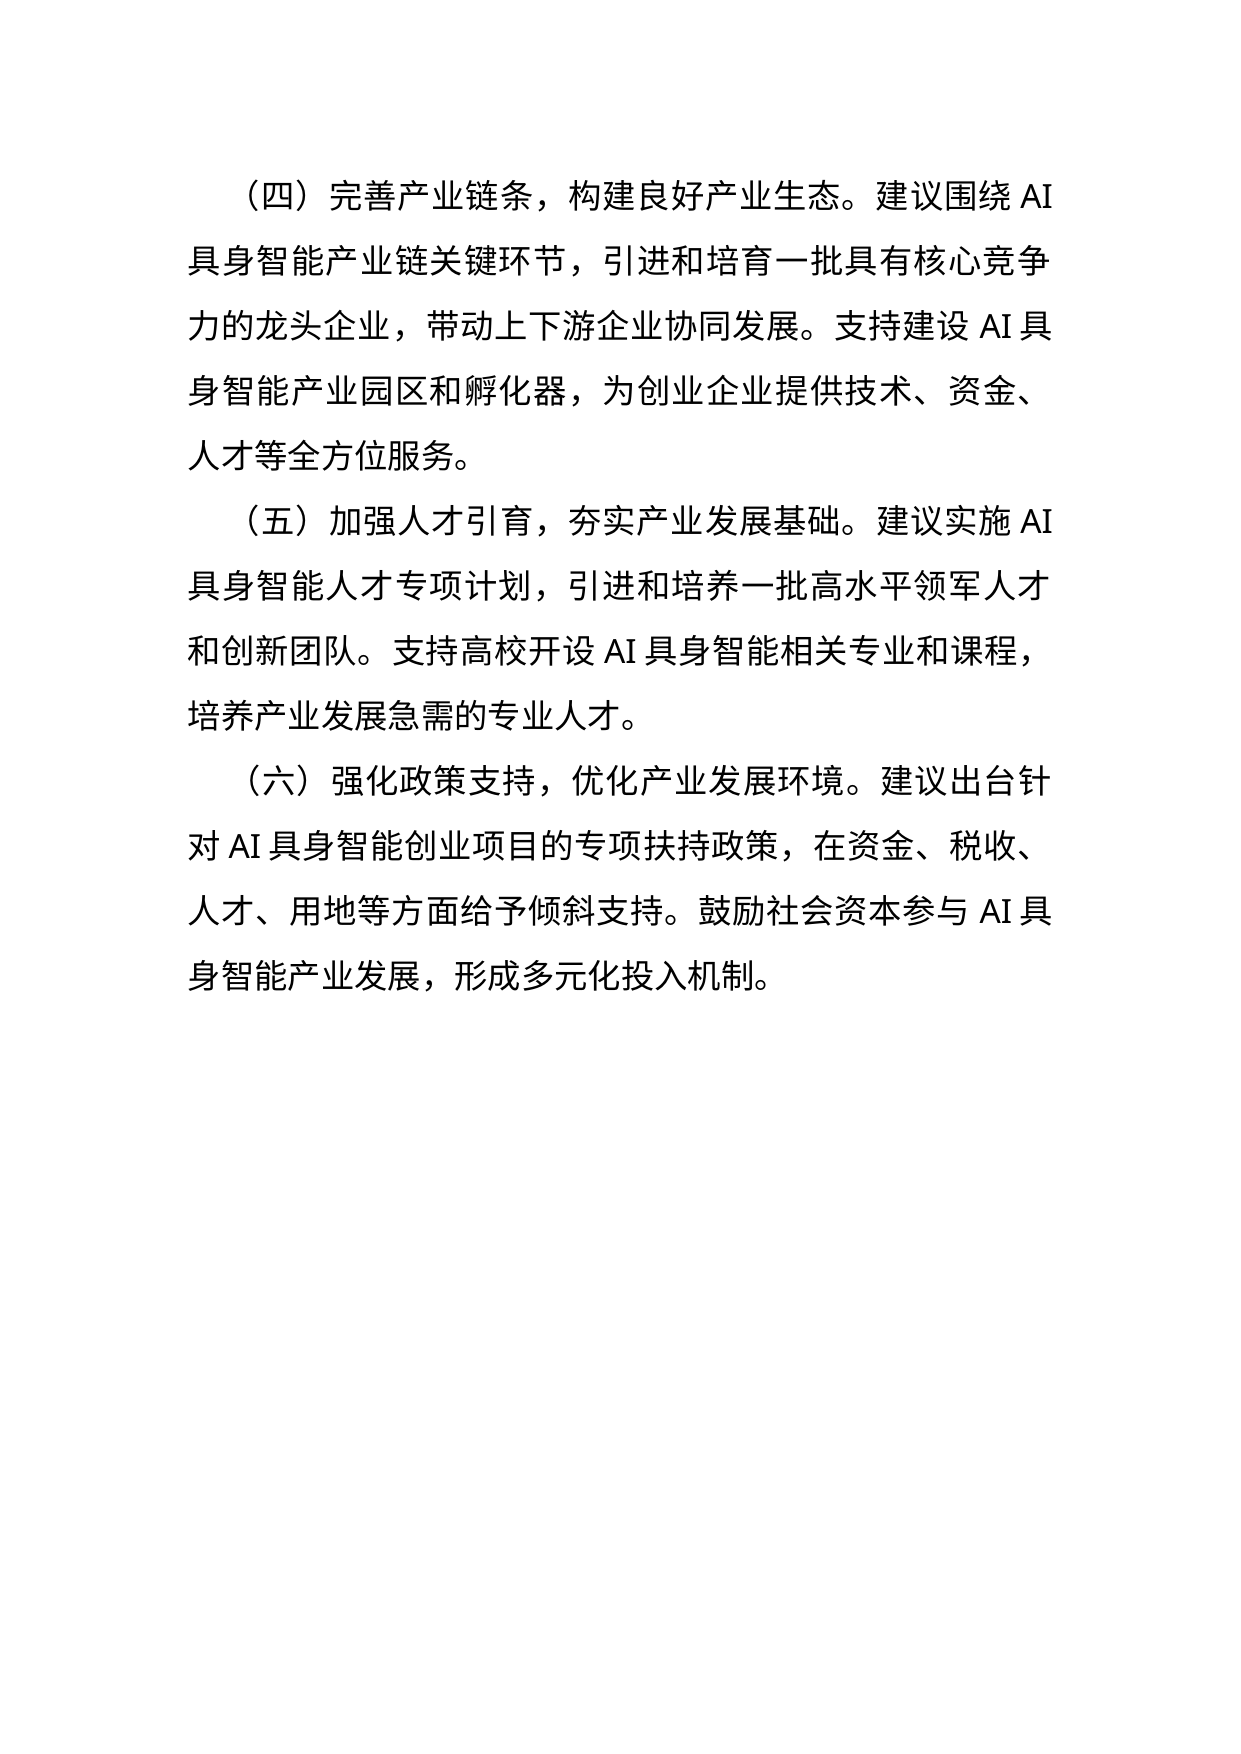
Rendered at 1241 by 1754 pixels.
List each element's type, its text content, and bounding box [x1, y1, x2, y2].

text （五）加强人才引育，夯实产业发展基础。建议实施AI具身智能人才专项计划，引进和培养一批高水平领军人才和创新团队。支持高校开设AI具身智能相关专业和课程，培养产业发展急需的专业人才。 [187, 487, 1053, 747]
text （四）完善产业链条，构建良好产业生态。建议围绕AI具身智能产业链关键环节，引进和培育一批具有核心竞争力的龙头企业，带动上下游企业协同发展。支持建设AI具身智能产业园区和孵化器，为创业企业提供技术、资金、人才等全方位服务。 [187, 162, 1053, 487]
text （六）强化政策支持，优化产业发展环境。建议出台针对AI具身智能创业项目的专项扶持政策，在资金、税收、人才、用地等方面给予倾斜支持。鼓励社会资本参与AI具身智能产业发展，形成多元化投入机制。 [187, 747, 1053, 1007]
